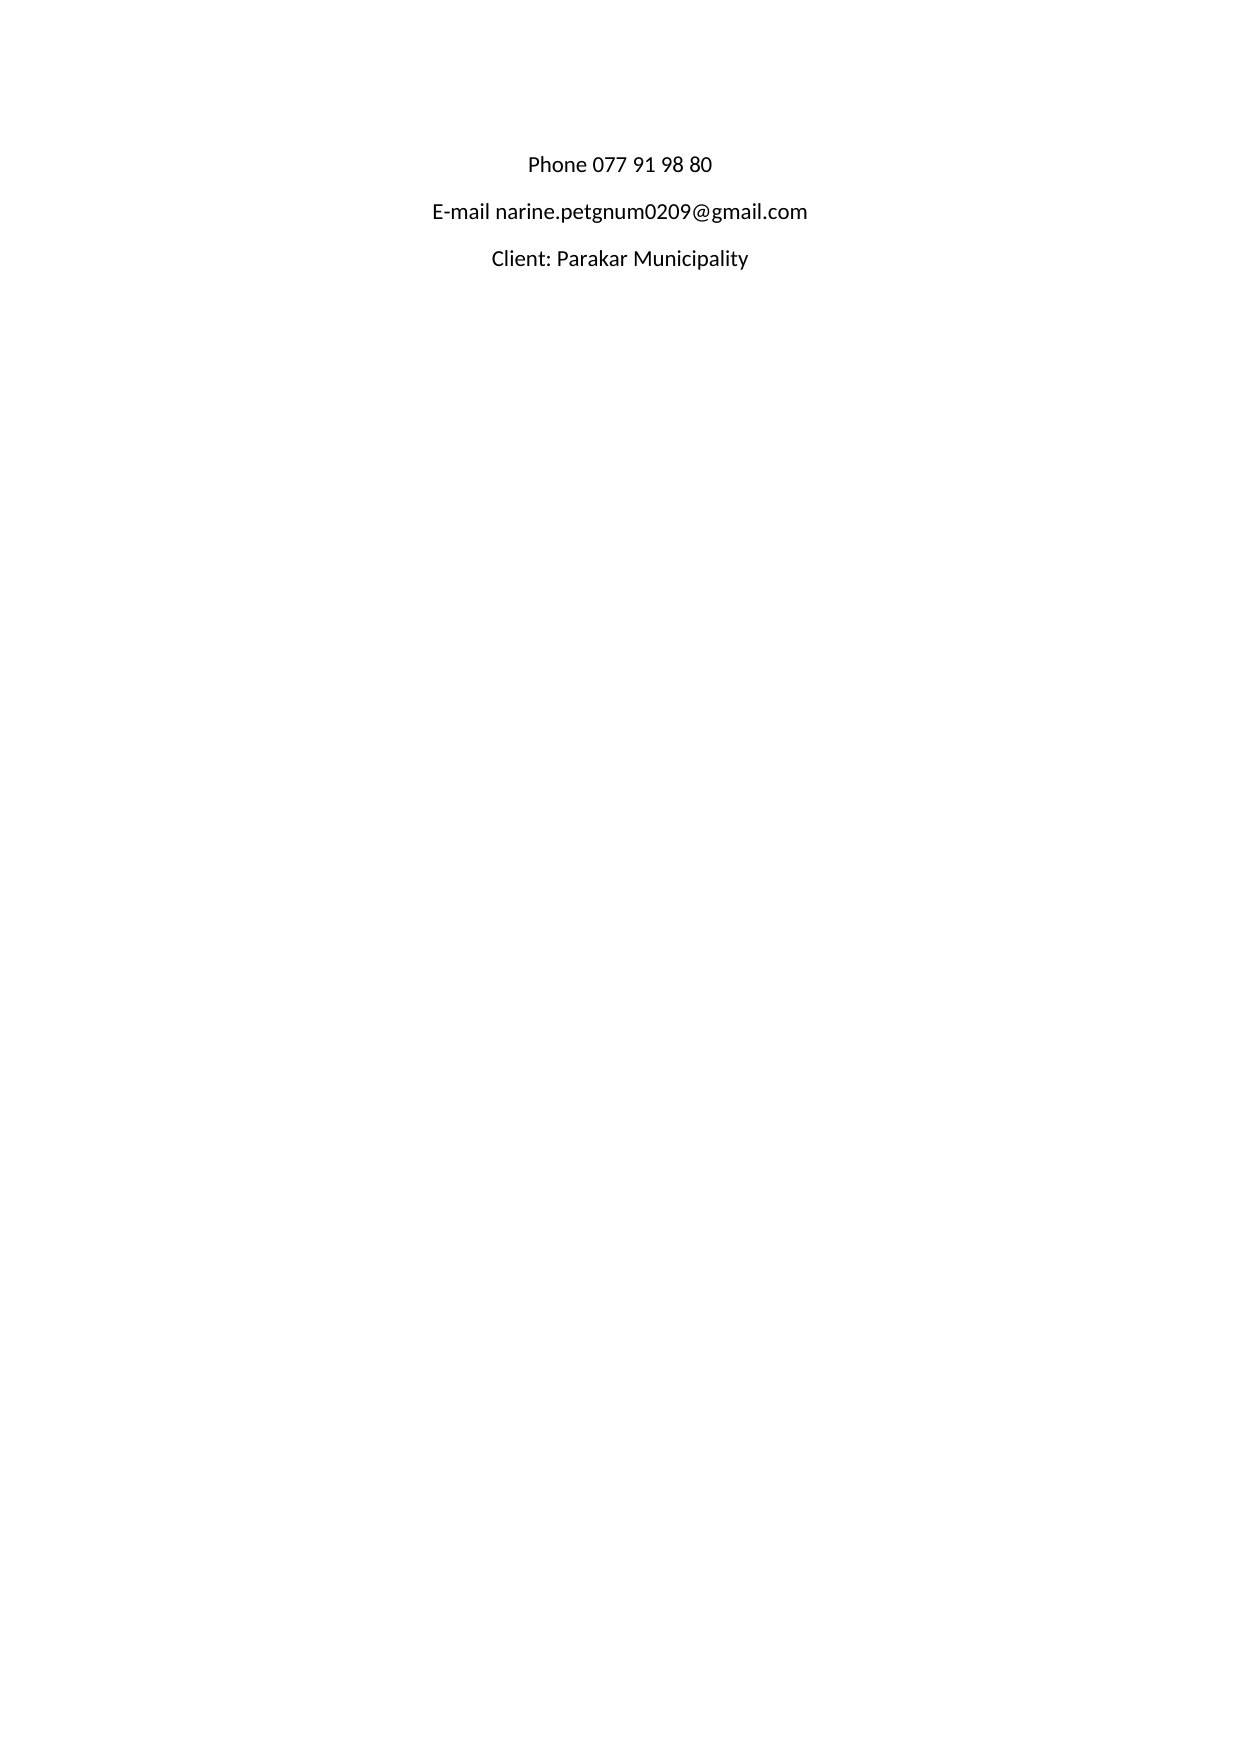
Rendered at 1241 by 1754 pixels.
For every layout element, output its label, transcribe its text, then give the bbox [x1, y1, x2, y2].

text Phone 077 91 98 80 [150, 150, 1090, 178]
text E-mail narine.petgnum0209@gmail.com [150, 197, 1090, 225]
text Client: Parakar Municipality [150, 244, 1090, 272]
